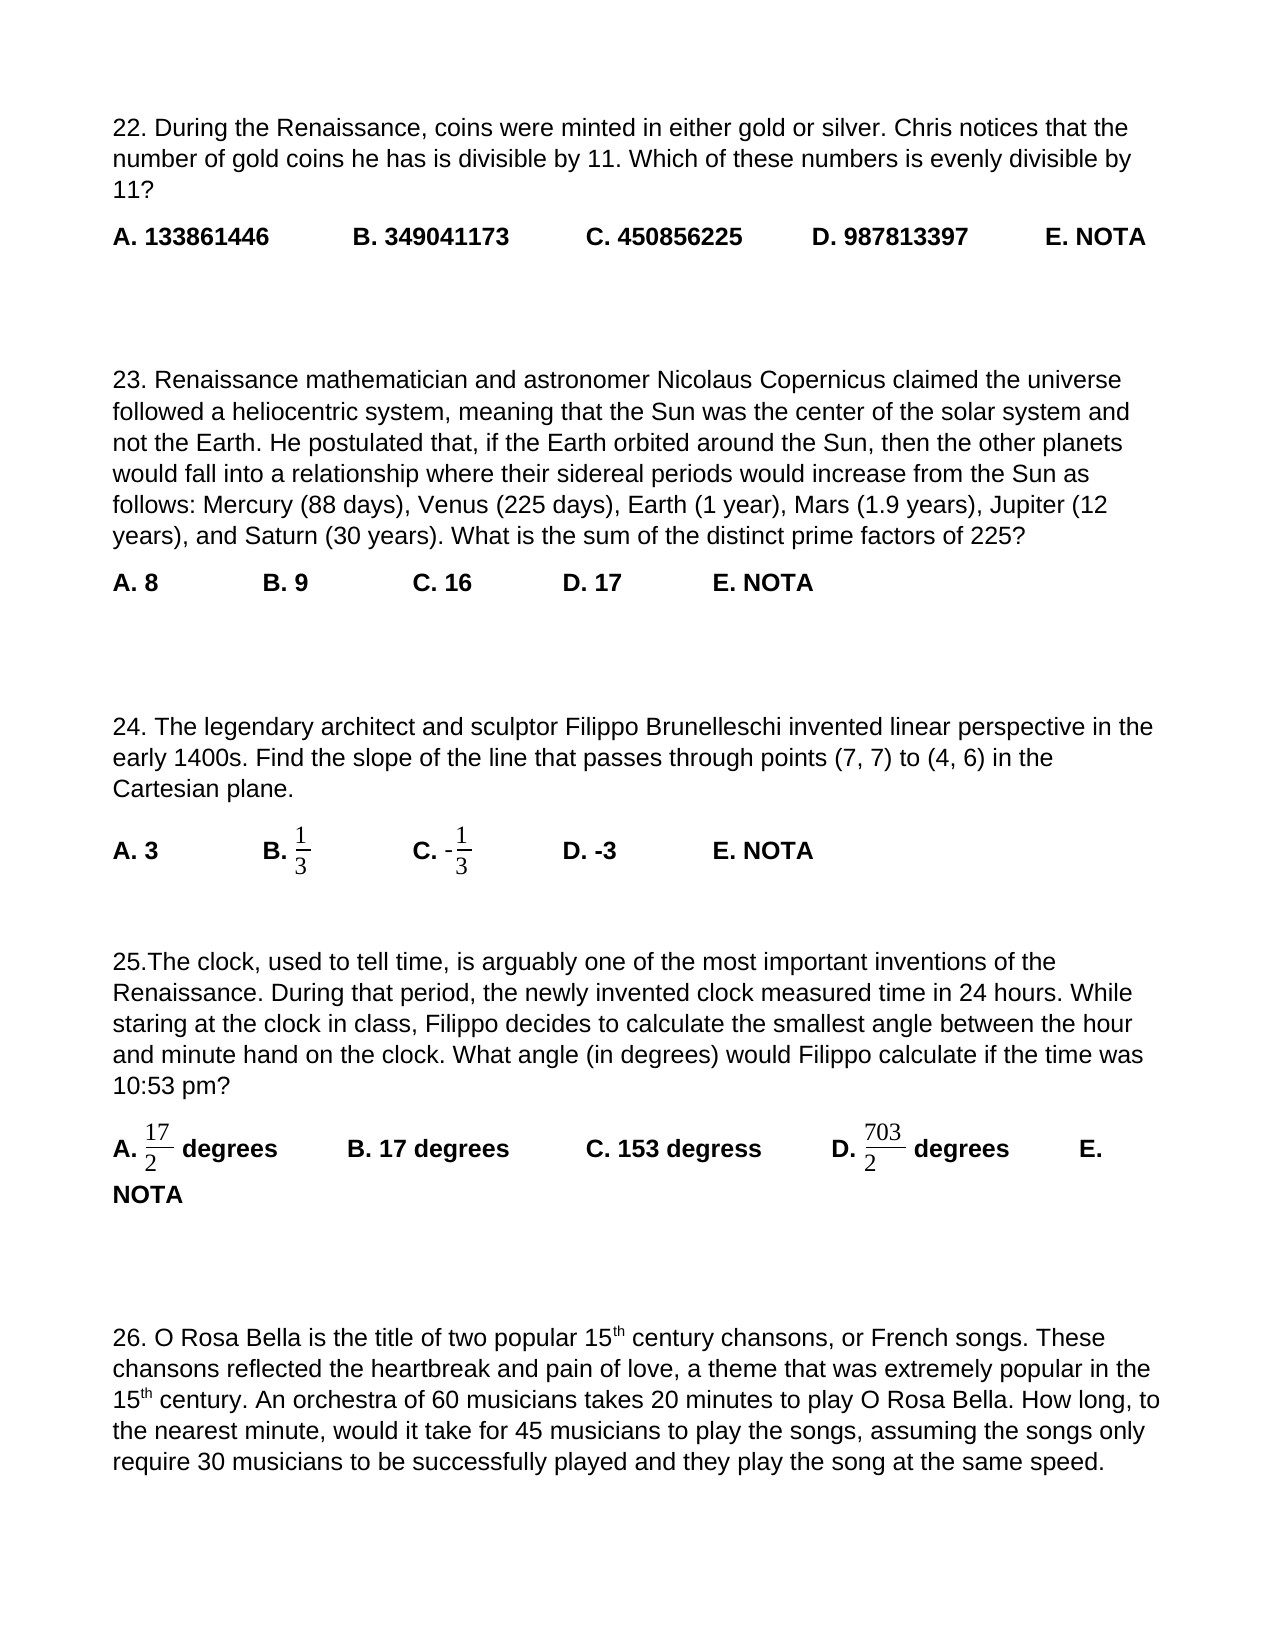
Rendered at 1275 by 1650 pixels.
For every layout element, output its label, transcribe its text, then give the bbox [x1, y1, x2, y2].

text 25.The clock, used to tell time, is arguably one of the most important inventions of the Renaissance. During that period, the newly invented clock measured time in 24 hours. While staring at the clock in class, Filippo decides to calculate the smallest angle between the hour and minute hand on the clock. What angle (in degrees) would Filippo calculate if the time was 10:53 pm? [112, 947, 1162, 1100]
text 24. The legendary architect and sculptor Filippo Brunelleschi invented linear perspective in the early 1400s. Find the slope of the line that passes through points (7, 7) to (4, 6) in the Cartesian plane. [112, 711, 1162, 802]
text A. 8 B. 9 C. 16 D. 17 E. NOTA [112, 568, 1162, 597]
text 26. O Rosa Bella is the title of two popular 15th century chansons, or French songs. These chansons reflected the heartbreak and pain of love, a theme that was extremely popular in the 15th century. An orchestra of 60 musicians takes 20 minutes to play O Rosa Bella. How long, to the nearest minute, would it take for 45 musicians to play the songs, assuming the songs only require 30 musicians to be successfully played and they play the song at the same speed. [112, 1323, 1162, 1476]
text A. 3 B. C. D. -3 E. NOTA [112, 821, 1162, 880]
text 23. Renaissance mathematician and astronomer Nicolaus Copernicus claimed the universe followed a heliocentric system, meaning that the Sun was the center of the solar system and not the Earth. He postulated that, if the Earth orbited around the Sun, then the other planets would fall into a relationship where their sidereal periods would increase from the Sun as follows: Mercury (88 days), Venus (225 days), Earth (1 year), Mars (1.9 years), Jupiter (12 years), and Saturn (30 years). What is the sum of the distinct prime factors of 225? [112, 365, 1162, 549]
text A. 133861446 B. 349041173 C. 450856225 D. 987813397 E. NOTA [112, 222, 1162, 251]
text 22. During the Renaissance, coins were minted in either gold or silver. Chris notices that the number of gold coins he has is divisible by 11. Which of these numbers is evenly divisible by 11? [112, 112, 1162, 203]
text A. degrees B. 17 degrees C. 153 degress D. degrees E. NOTA [112, 1119, 1162, 1209]
